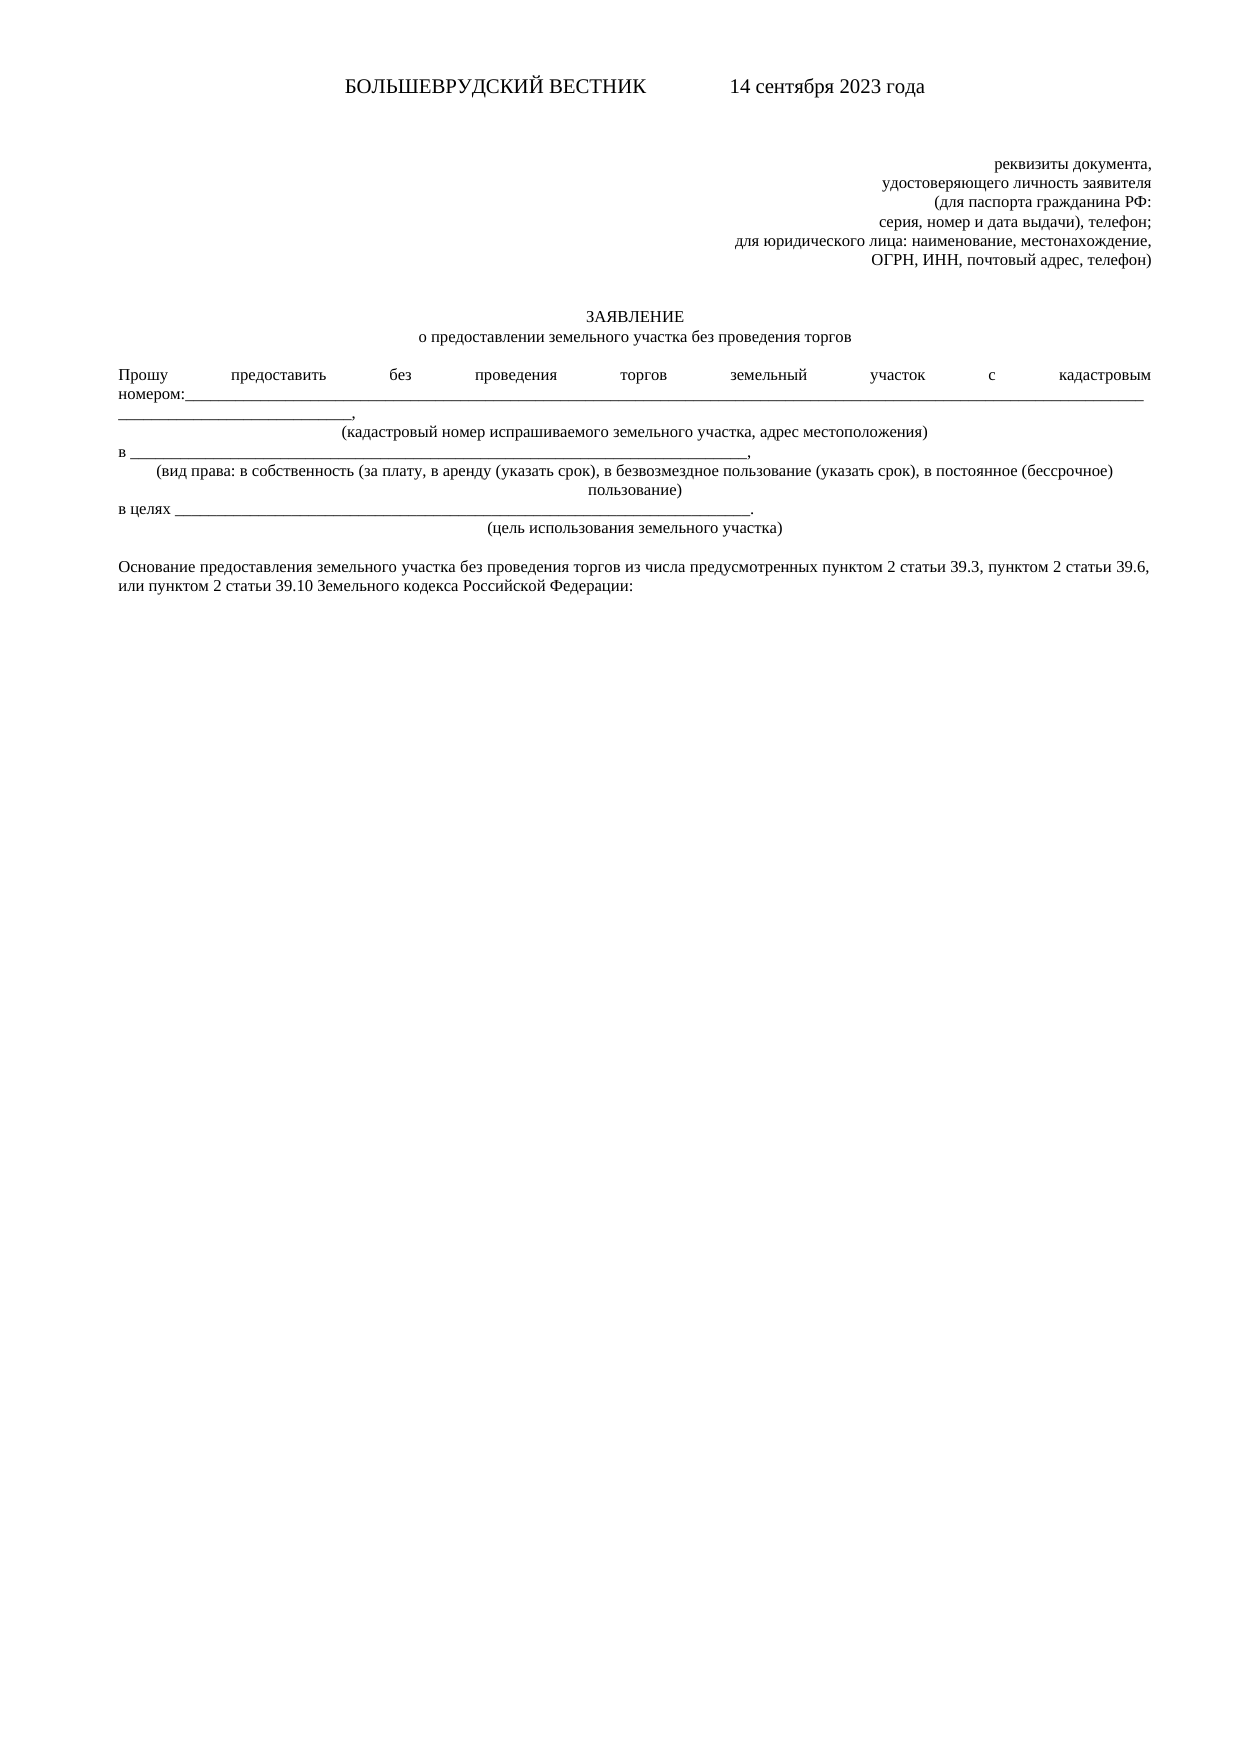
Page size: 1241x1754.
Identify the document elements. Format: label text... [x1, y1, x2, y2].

text Основание предоставления земельного участка без проведения торгов из числа предусмотренных пунктом 2 статьи 39.3, пунктом 2 статьи 39.6, или пунктом 2 статьи 39.10 Земельного кодекса Российской Федерации: [118, 556, 1152, 595]
text (цель использования земельного участка) [118, 518, 1152, 537]
text ЗАЯВЛЕНИЕ [118, 307, 1152, 326]
text серия, номер и дата выдачи), телефон; [118, 211, 1152, 231]
text Прошу предоставить без проведения торгов земельный участок с кадастровым номером:_______________________________________________________________________________________________________________________________________________, [118, 365, 1152, 422]
text (для паспорта гражданина РФ: [118, 192, 1152, 211]
text в __________________________________________________________________________, [118, 441, 1152, 461]
text ОГРН, ИНН, почтовый адрес, телефон) [118, 250, 1152, 269]
text о предоставлении земельного участка без проведения торгов [118, 326, 1152, 346]
text удостоверяющего личность заявителя [118, 173, 1152, 192]
text для юридического лица: наименование, местонахождение, [118, 231, 1152, 250]
text реквизиты документа, [118, 154, 1152, 173]
text в целях _____________________________________________________________________. [118, 499, 1152, 518]
text (кадастровый номер испрашиваемого земельного участка, адрес местоположения) [118, 422, 1152, 441]
text (вид права: в собственность (за плату, в аренду (указать срок), в безвозмездное пользование (указать срок), в постоянное (бессрочное) пользование) [118, 461, 1152, 499]
